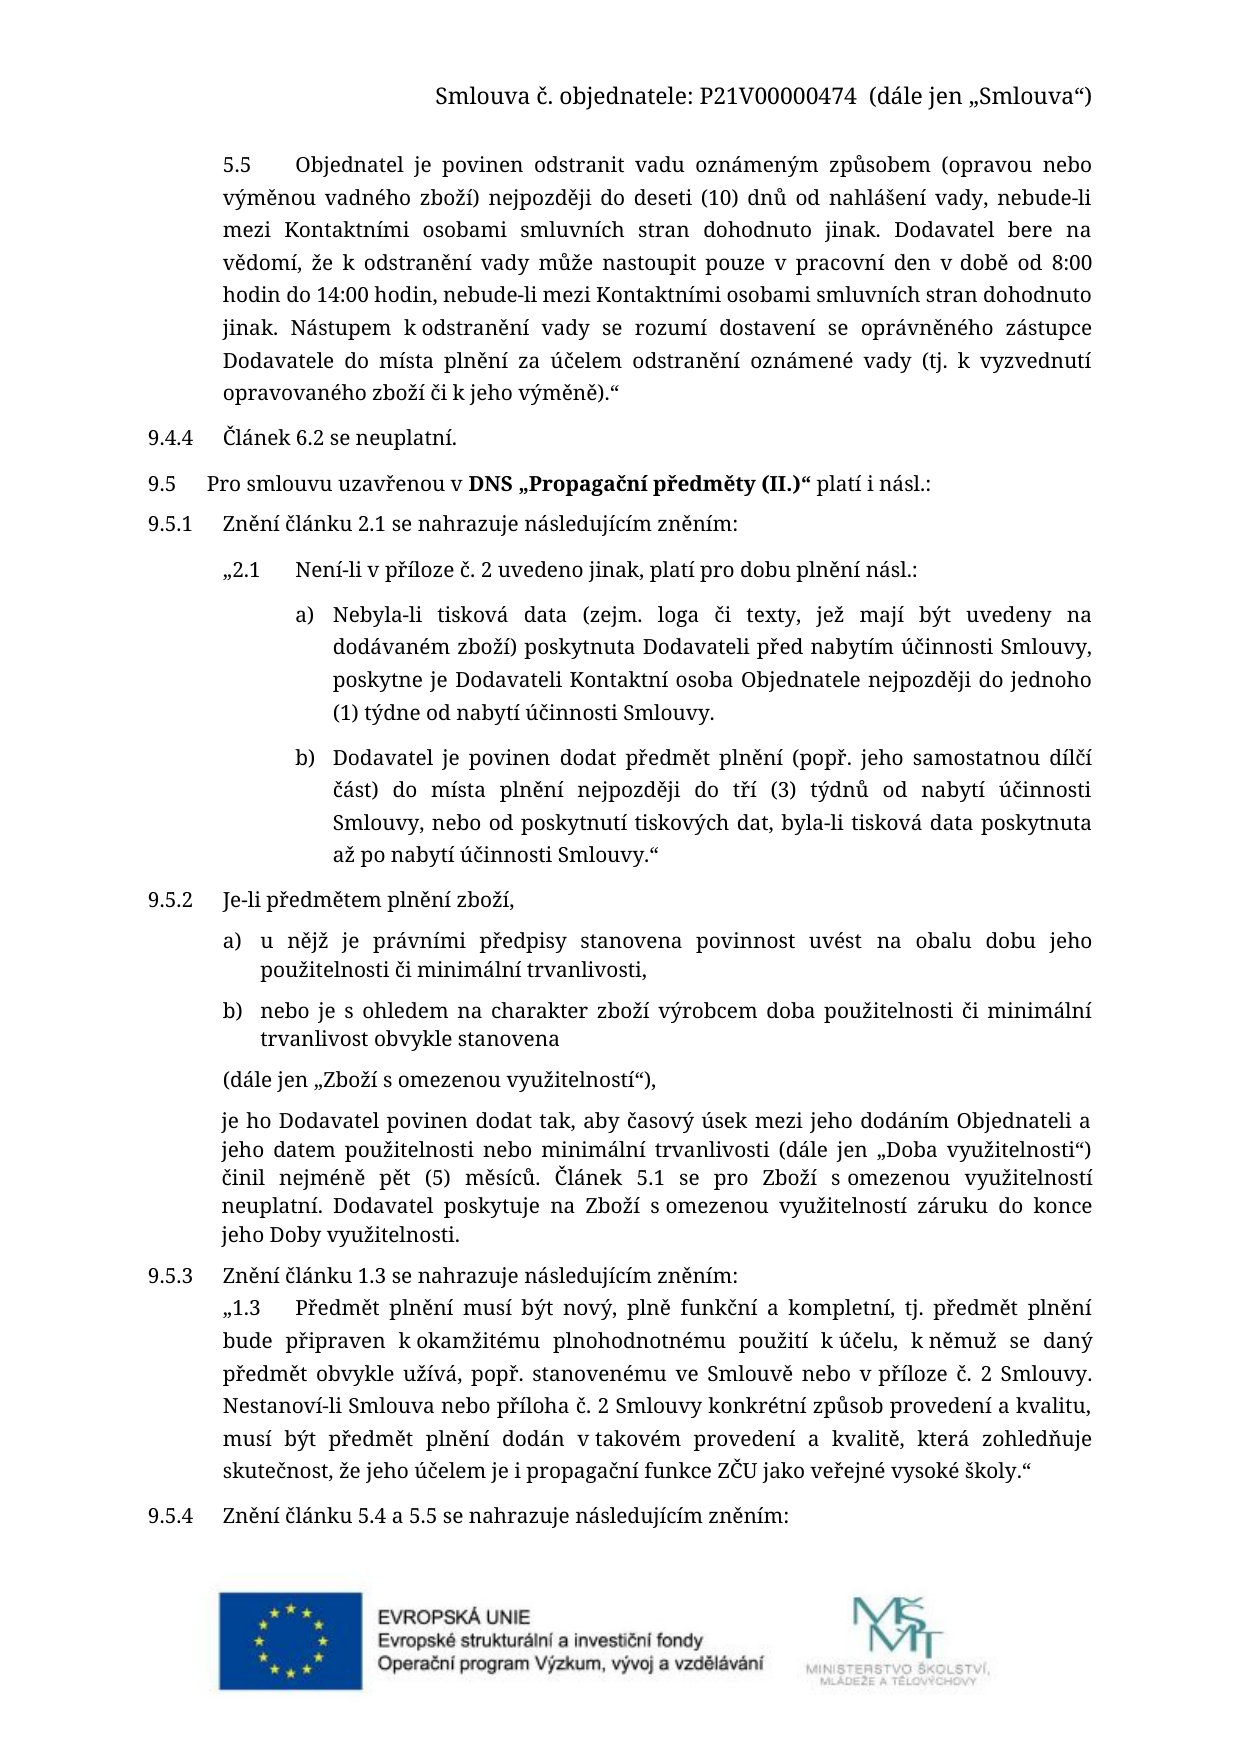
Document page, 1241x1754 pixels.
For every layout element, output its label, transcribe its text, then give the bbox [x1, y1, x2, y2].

list „1.3 Předmět plnění musí být nový, plně funkční a kompletní, tj. předmět plnění bude připraven k okamžitému plnohodnotnému použití k účelu, k němuž se daný předmět obvykle užívá, popř. stanovenému ve Smlouvě nebo v příloze č. 2 Smlouvy. Nestanoví-li Smlouva nebo příloha č. 2 Smlouvy konkrétní způsob provedení a kvalitu, musí být předmět plnění dodán v takovém provedení a kvalitě, která zohledňuje skutečnost, že jeho účelem je i propagační funkce ZČU jako veřejné vysoké školy.“ [223, 1293, 1093, 1485]
list Pro smlouvu uzavřenou v DNS „Propagační předměty (II.)“ platí i násl.: [148, 469, 1093, 497]
list Je-li předmětem plnění zboží, [148, 886, 1093, 914]
list Znění článku 2.1 se nahrazuje následujícím zněním: [148, 509, 1093, 538]
list Dodavatel je povinen dodat předmět plnění (popř. jeho samostatnou dílčí část) do místa plnění nejpozději do tří (3) týdnů od nabytí účinnosti Smlouvy, nebo od poskytnutí tiskových dat, byla-li tisková data poskytnuta až po nabytí účinnosti Smlouvy.“ [295, 743, 1093, 869]
list Znění článku 5.4 a 5.5 se nahrazuje následujícím zněním: [148, 1502, 1093, 1530]
list „2.1 Není-li v příloze č. 2 uvedeno jinak, platí pro dobu plnění násl.: [223, 555, 1093, 583]
list u nějž je právními předpisy stanovena povinnost uvést na obalu dobu jeho použitelnosti či minimální trvanlivosti, [223, 927, 1093, 983]
list Článek 6.2 se neuplatní. [148, 423, 1093, 452]
list Znění článku 1.3 se nahrazuje následujícím zněním: [148, 1261, 1093, 1289]
list nebo je s ohledem na charakter zboží výrobcem doba použitelnosti či minimální trvanlivost obvykle stanovena [223, 996, 1093, 1053]
list 5.5 Objednatel je povinen odstranit vadu oznámeným způsobem (opravou nebo výměnou vadného zboží) nejpozději do deseti (10) dnů od nahlášení vady, nebude-li mezi Kontaktními osobami smluvních stran dohodnuto jinak. Dodavatel bere na vědomí, že k odstranění vady může nastoupit pouze v pracovní den v době od 8:00 hodin do 14:00 hodin, nebude-li mezi Kontaktními osobami smluvních stran dohodnuto jinak. Nástupem k odstranění vady se rozumí dostavení se oprávněného zástupce Dodavatele do místa plnění za účelem odstranění oznámené vady (tj. k vyzvednutí opravovaného zboží či k jeho výměně).“ [223, 150, 1093, 407]
text (dále jen „Zboží s omezenou využitelností“), [223, 1065, 1093, 1094]
list Nebyla-li tisková data (zejm. loga či texty, jež mají být uvedeny na dodávaném zboží) poskytnuta Dodavateli před nabytím účinnosti Smlouvy, poskytne je Dodavateli Kontaktní osoba Objednatele nejpozději do jednoho (1) týdne od nabytí účinnosti Smlouvy. [295, 600, 1093, 726]
text je ho Dodavatel povinen dodat tak, aby časový úsek mezi jeho dodáním Objednateli a jeho datem použitelnosti nebo minimální trvanlivosti (dále jen „Doba využitelnosti“) činil nejméně pět (5) měsíců. Článek 5.1 se pro Zboží s omezenou využitelností neuplatní. Dodavatel poskytuje na Zboží s omezenou využitelností záruku do konce jeho Doby využitelnosti. [221, 1106, 1093, 1248]
picture [147, 1546, 1068, 1726]
